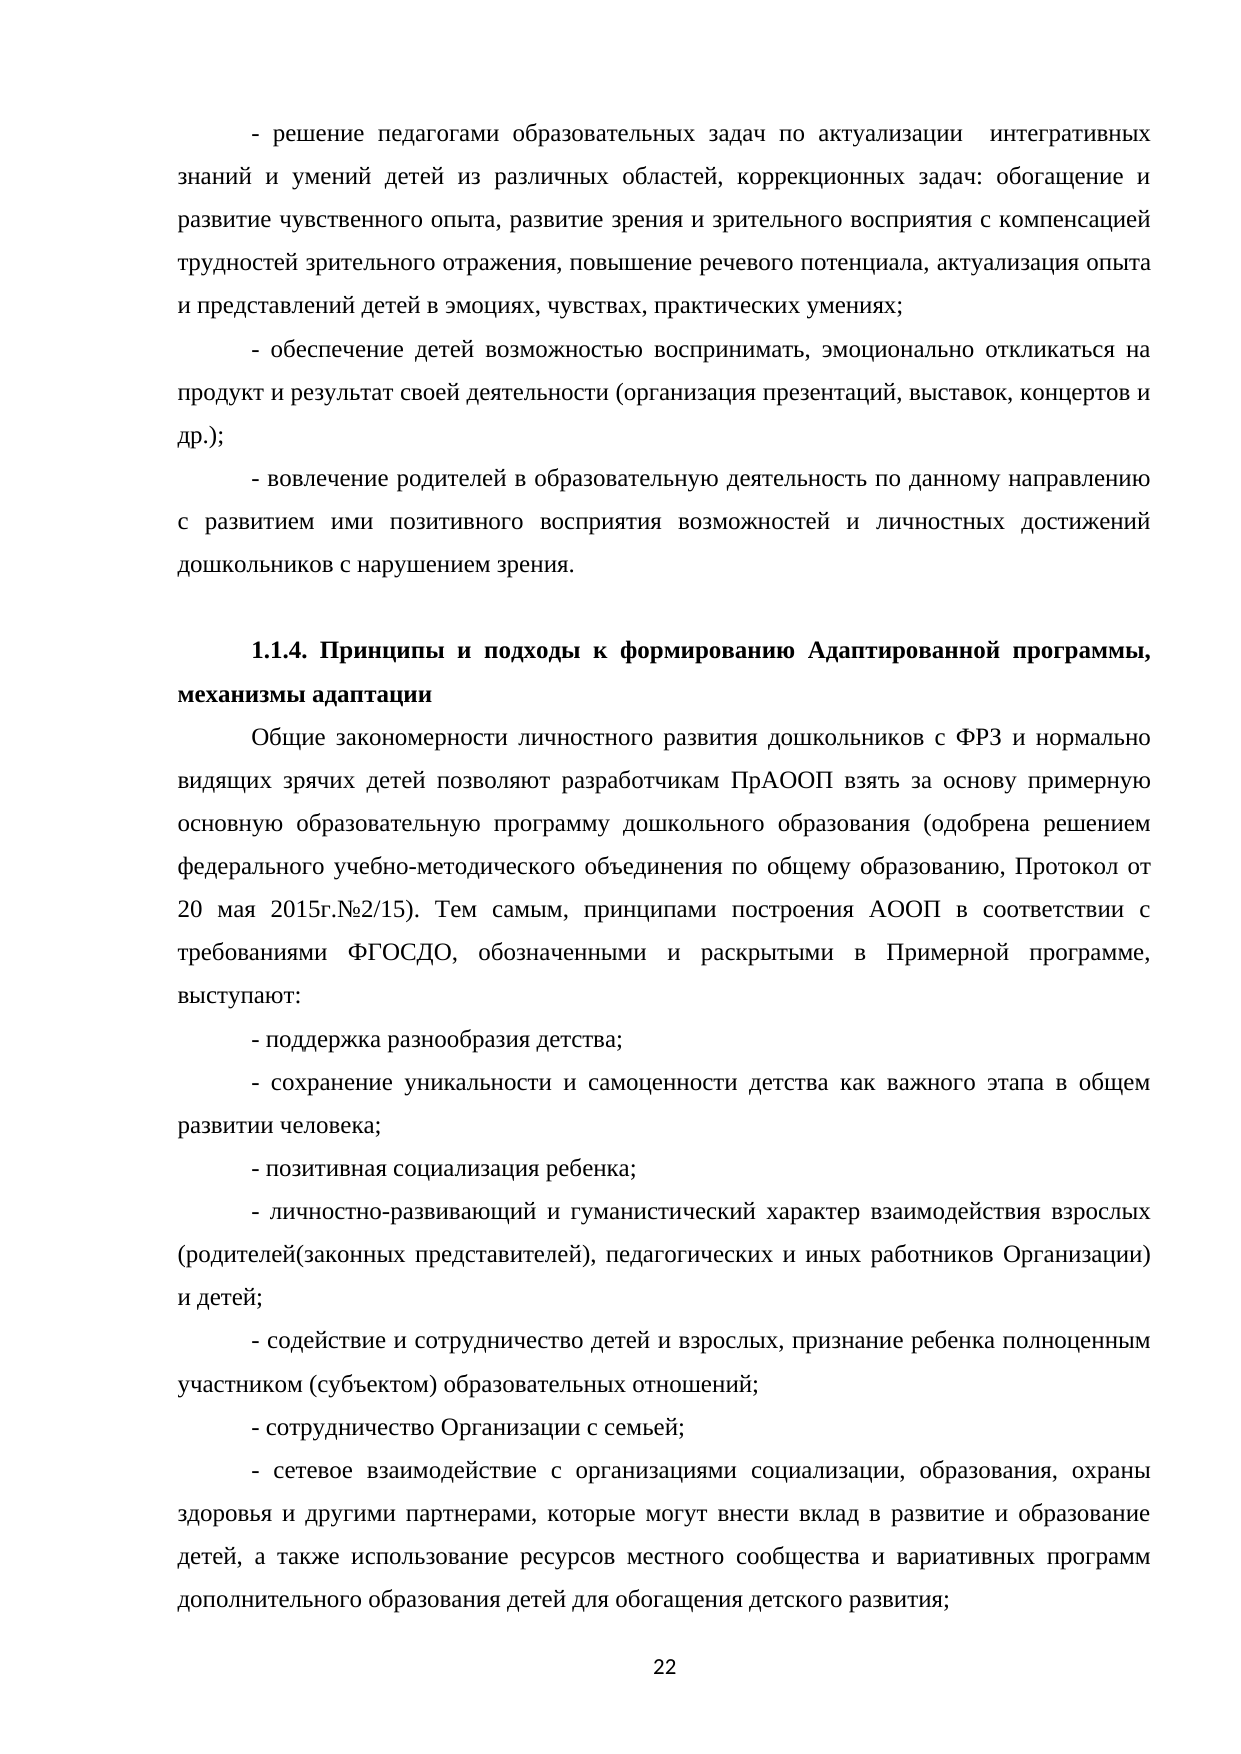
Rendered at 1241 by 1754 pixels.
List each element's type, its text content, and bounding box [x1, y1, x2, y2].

text Общие закономерности личностного развития дошкольников с ФРЗ и нормально видящих зрячих детей позволяют разработчикам ПрАООП взять за основу примерную основную образовательную программу дошкольного образования (одобрена решением федерального учебно-методического объединения по общему образованию, Протокол от 20 мая 2015г.№2/15). Тем самым, принципами построения АООП в соответствии с требованиями ФГОСДО, обозначенными и раскрытыми в Примерной программе, выступают: [177, 722, 1152, 1009]
text - сетевое взаимодействие с организациями социализации, образования, охраны здоровья и другими партнерами, которые могут внести вклад в развитие и образование детей, а также использование ресурсов местного сообщества и вариативных программ дополнительного образования детей для обогащения детского развития; [177, 1455, 1152, 1613]
text - позитивная социализация ребенка; [177, 1153, 1152, 1182]
text - сотрудничество Организации с семьей; [177, 1412, 1152, 1441]
text - поддержка разнообразия детства; [177, 1024, 1152, 1052]
text - обеспечение детей возможностью воспринимать, эмоционально откликаться на продукт и результат своей деятельности (организация презентаций, выставок, концертов и др.); [177, 334, 1152, 449]
text - решение педагогами образовательных задач по актуализации интегративных знаний и умений детей из различных областей, коррекционных задач: обогащение и развитие чувственного опыта, развитие зрения и зрительного восприятия с компенсацией трудностей зрительного отражения, повышение речевого потенциала, актуализация опыта и представлений детей в эмоциях, чувствах, практических умениях; [177, 118, 1152, 319]
text - личностно-развивающий и гуманистический характер взаимодействия взрослых (родителей(законных представителей), педагогических и иных работников Организации) и детей; [177, 1196, 1152, 1311]
text 1.1.4. Принципы и подходы к формированию Адаптированной программы, механизмы адаптации [177, 636, 1152, 707]
text - содействие и сотрудничество детей и взрослых, признание ребенка полноценным участником (субъектом) образовательных отношений; [177, 1326, 1152, 1397]
text - сохранение уникальности и самоценности детства как важного этапа в общем развитии человека; [177, 1067, 1152, 1139]
text - вовлечение родителей в образовательную деятельность по данному направлению с развитием ими позитивного восприятия возможностей и личностных достижений дошкольников с нарушением зрения. [177, 463, 1152, 578]
